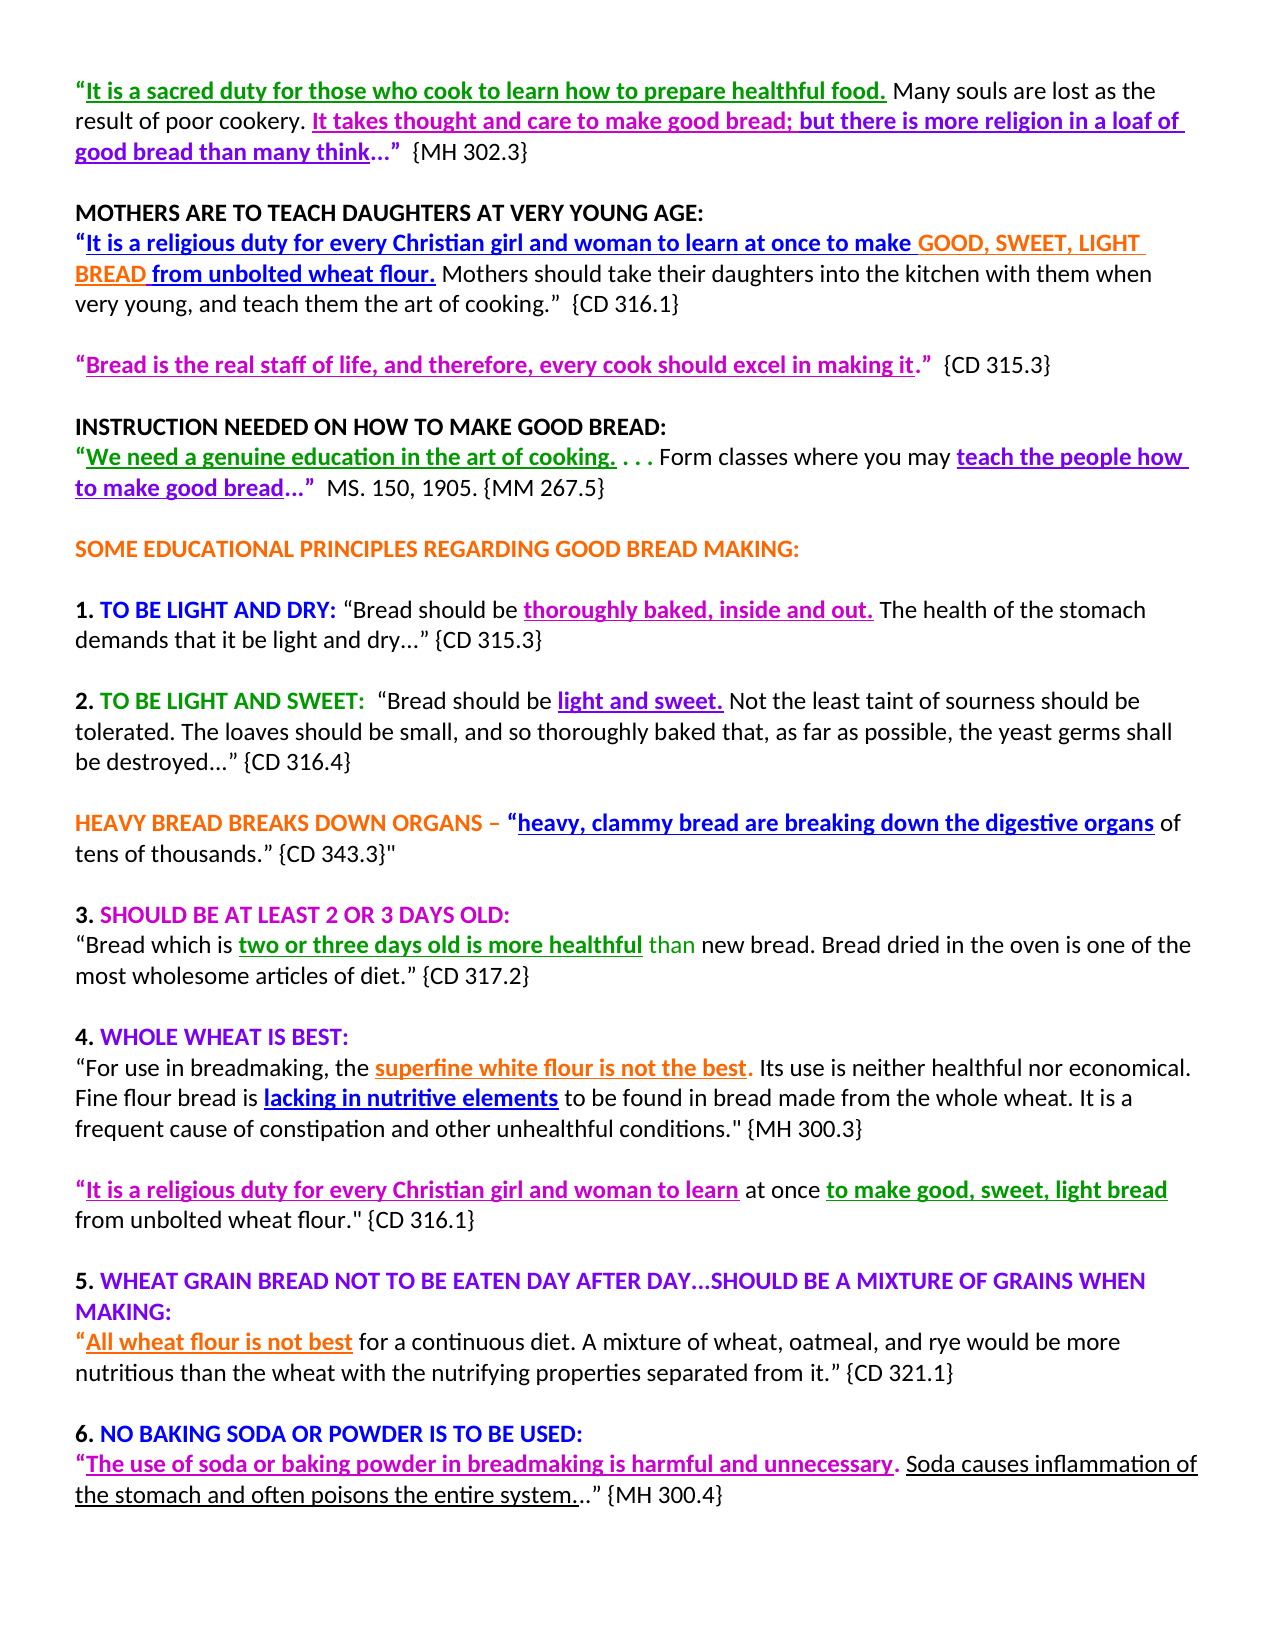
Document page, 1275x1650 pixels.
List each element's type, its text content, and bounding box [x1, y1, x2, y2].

text “Bread is the real staff of life, and therefore, every cook should excel in making it.” {CD 315.3} [75, 350, 1200, 380]
text “It is a religious duty for every Christian girl and woman to learn at once to make good, sweet, light bread from unbolted wheat flour." {CD 316.1} [75, 1174, 1200, 1235]
text SOME EDUCATIONAL PRINCIPLES REGARDING GOOD BREAD MAKING: [75, 533, 1200, 563]
text 3. SHOULD BE AT LEAST 2 OR 3 DAYS OLD: [75, 899, 1200, 929]
text “It is a sacred duty for those who cook to learn how to prepare healthful food. Many souls are lost as the result of poor cookery. It takes thought and care to make good bread; but there is more religion in a loaf of good bread than many think...” {MH 302.3} [75, 75, 1200, 167]
text MOTHERS ARE TO TEACH DAUGHTERS AT VERY YOUNG AGE: [75, 197, 1200, 228]
text 2. TO BE LIGHT AND SWEET: “Bread should be light and sweet. Not the least taint of sourness should be tolerated. The loaves should be small, and so thoroughly baked that, as far as possible, the yeast germs shall be destroyed...” {CD 316.4} [75, 685, 1200, 777]
text “For use in breadmaking, the superfine white flour is not the best. Its use is neither healthful nor economical. Fine flour bread is lacking in nutritive elements to be found in bread made from the whole wheat. It is a frequent cause of constipation and other unhealthful conditions." {MH 300.3} [75, 1052, 1200, 1143]
text “We need a genuine education in the art of cooking. . . . Form classes where you may teach the people how to make good bread...” MS. 150, 1905. {MM 267.5} [75, 441, 1200, 502]
text 1. TO BE LIGHT AND DRY: “Bread should be thoroughly baked, inside and out. The health of the stomach demands that it be light and dry...” {CD 315.3} [75, 594, 1200, 655]
text 5. WHEAT GRAIN BREAD NOT TO BE EATEN DAY AFTER DAY...SHOULD BE A MIXTURE OF GRAINS WHEN MAKING: [75, 1265, 1200, 1326]
text HEAVY BREAD BREAKS DOWN ORGANS – “heavy, clammy bread are breaking down the digestive organs of tens of thousands.” {CD 343.3}" [75, 807, 1200, 868]
text “All wheat flour is not best for a continuous diet. A mixture of wheat, oatmeal, and rye would be more nutritious than the wheat with the nutrifying properties separated from it.” {CD 321.1} [75, 1326, 1200, 1387]
text “Bread which is two or three days old is more healthful than new bread. Bread dried in the oven is one of the most wholesome articles of diet.” {CD 317.2} [75, 929, 1200, 991]
text 4. WHOLE WHEAT IS BEST: [75, 1021, 1200, 1052]
text INSTRUCTION NEEDED ON HOW TO MAKE GOOD BREAD: [75, 411, 1200, 441]
text 6. NO BAKING SODA OR POWDER IS TO BE USED: [75, 1418, 1200, 1448]
text “The use of soda or baking powder in breadmaking is harmful and unnecessary. Soda causes inflammation of the stomach and often poisons the entire system...” {MH 300.4} [75, 1448, 1200, 1509]
text “It is a religious duty for every Christian girl and woman to learn at once to make GOOD, SWEET, LIGHT BREAD from unbolted wheat flour. Mothers should take their daughters into the kitchen with them when very young, and teach them the art of cooking.” {CD 316.1} [75, 228, 1200, 319]
